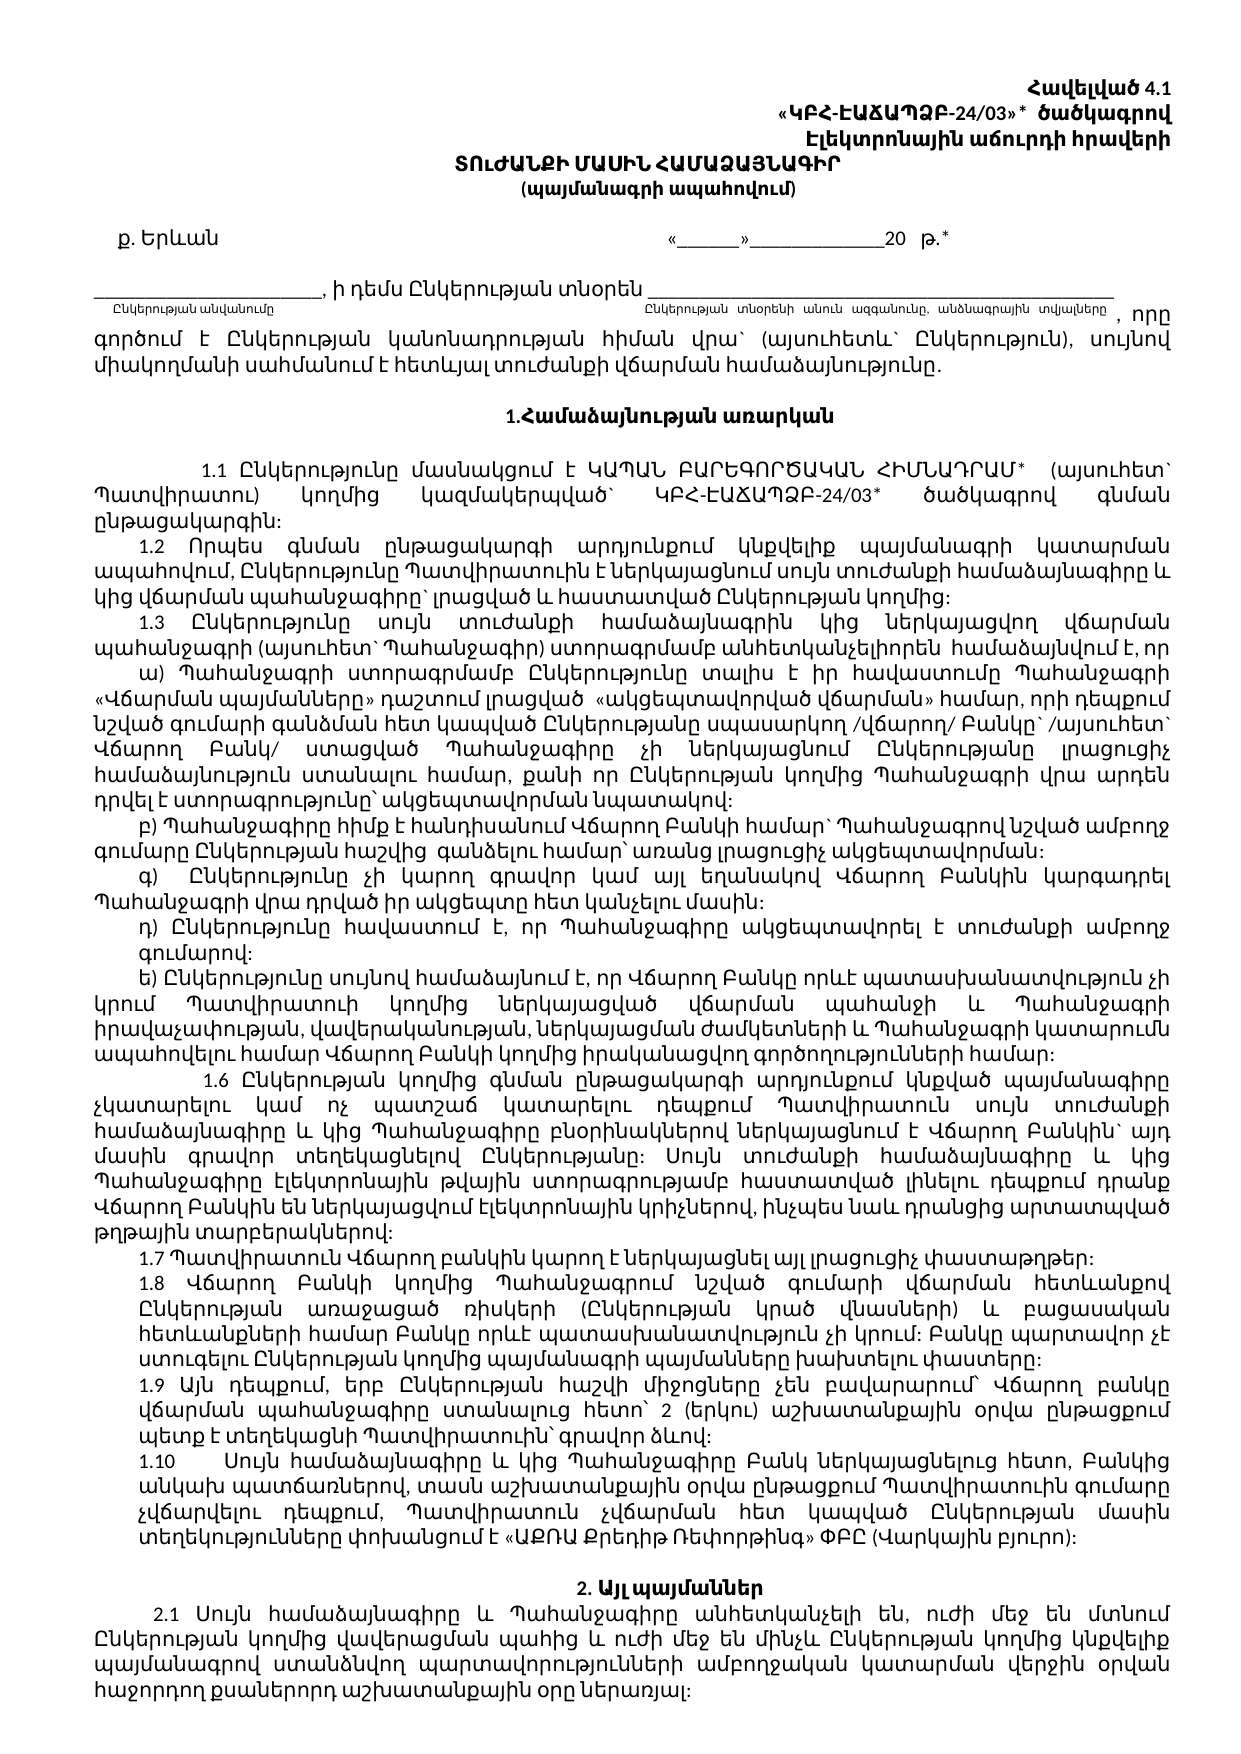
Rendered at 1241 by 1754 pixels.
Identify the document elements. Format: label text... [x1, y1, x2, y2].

text 2. Այլ պայմաններ [169, 1575, 1171, 1601]
text 1.3 Ընկերությունը սույն տուժանքի համաձայնագրին կից ներկայացվող վճարման պահանջագրի (այսուհետ` Պահանջագիր) ստորագրմամբ անհետկանչելիորեն համաձայնվում է, որ [94, 609, 1171, 660]
text դ) Ընկերությունը հավաստում է, որ Պահանջագիրը ակցեպտավորել է տուժանքի ամբողջ գումարով: [138, 914, 1171, 965]
text ______________________, ի դեմս Ընկերության տնօրեն _____________________________________________ [94, 276, 1171, 301]
text Հավելված 4.1 [94, 75, 1171, 100]
text Էլեկտրոնային աճուրդի հրավերի [94, 126, 1171, 151]
text բ) Պահանջագիրը հիմք է հանդիսանում Վճարող Բանկի համար` Պահանջագրով նշված ամբողջ գումարը Ընկերության հաշվից գանձելու համար՝ առանց լրացուցիչ ակցեպտավորման: [94, 813, 1171, 864]
text 1.6 Ընկերության կողմից գնման ընթացակարգի արդյունքում կնքված պայմանագիրը չկատարելու կամ ոչ պատշաճ կատարելու դեպքում Պատվիրատուն սույն տուժանքի համաձայնագիրը և կից Պահանջագիրը բնօրինակներով ներկայացնում է Վճարող Բանկին` այդ մասին գրավոր տեղեկացնելով Ընկերությանը: Սույն տուժանքի համաձայնագիրը և կից Պահանջագիրը էլեկտրոնային թվային ստորագրությամբ հաստատված լինելու դեպքում դրանք Վճարող Բանկին են ներկայացվում էլեկտրոնային կրիչներով, ինչպես նաև դրանցից արտատպված թղթային տարբերակներով: [94, 1067, 1171, 1245]
text «ԿԲՀ-ԷԱՃԱՊՁԲ-24/03»* ծածկագրով [94, 100, 1171, 126]
text գ) Ընկերությունը չի կարող գրավոր կամ այլ եղանակով Վճարող Բանկին կարգադրել Պահանջագրի վրա դրված իր ակցեպտը հետ կանչելու մասին: [94, 864, 1171, 914]
text 1.Համաձայնության առարկան [169, 403, 1171, 428]
text ՏՈւԺԱՆՔԻ ՄԱՍԻՆ ՀԱՄԱՁԱՅՆԱԳԻՐ [94, 151, 1171, 177]
text 1.7 Պատվիրատուն Վճարող բանկին կարող է ներկայացնել այլ լրացուցիչ փաստաթղթեր: [138, 1245, 1171, 1270]
text 1.1 Ընկերությունը մասնակցում է ԿԱՊԱՆ ԲԱՐԵԳՈՐԾԱԿԱՆ ՀԻՄՆԱԴՐԱՄ* (այսուհետ` Պատվիրատու) կողմից կազմակերպված` ԿԲՀ-ԷԱՃԱՊՁԲ-24/03* ծածկագրով գնման ընթացակարգին: [94, 457, 1171, 533]
text 1.10 Սույն համաձայնագիրը և կից Պահանջագիրը Բանկ ներկայացնելուց հետո, Բանկից անկախ պատճառներով, տասն աշխատանքային օրվա ընթացքում Պատվիրատուին գումարը չվճարվելու դեպքում, Պատվիրատուն չվճարման հետ կապված Ընկերության մասին տեղեկությունները փոխանցում է «ԱՔՌԱ Քրեդիթ Ռեփորթինգ» ՓԲԸ (Վարկային բյուրո): [138, 1448, 1171, 1550]
text Ընկերության անվանումը Ընկերության տնօրենի անուն ազգանունը, անձնագրային տվյալները , որը գործում է Ընկերության կանոնադրության հիման վրա` (այսուհետև` Ընկերություն), սույնով միակողմանի սահմանում է հետևյալ տուժանքի վճարման համաձայնությունը. [94, 301, 1171, 377]
text ե) Ընկերությունը սույնով համաձայնում է, որ Վճարող Բանկը որևէ պատասխանատվություն չի կրում Պատվիրատուի կողմից ներկայացված վճարման պահանջի և Պահանջագրի իրավաչափության, վավերականության, ներկայացման ժամկետների և Պահանջագրի կատարումն ապահովելու համար Վճարող Բանկի կողմից իրականացվող գործողությունների համար: [94, 965, 1171, 1067]
text 2.1 Սույն համաձայնագիրը և Պահանջագիրը անհետկանչելի են, ուժի մեջ են մտնում Ընկերության կողմից վավերացման պահից և ուժի մեջ են մինչև Ընկերության կողմից կնքվելիք պայմանագրով ստանձնվող պարտավորությունների ամբողջական կատարման վերջին օրվան հաջորդող քսաներորդ աշխատանքային օրը ներառյալ: [94, 1601, 1171, 1702]
text 1.8 Վճարող Բանկի կողմից Պահանջագրում նշված գումարի վճարման հետևանքով Ընկերության առաջացած ռիսկերի (Ընկերության կրած վնասների) և բացասական հետևանքների համար Բանկը որևէ պատասխանատվություն չի կրում: Բանկը պարտավոր չէ ստուգելու Ընկերության կողմից պայմանագրի պայմանները խախտելու փաստերը: [138, 1270, 1171, 1372]
text 1.9 Այն դեպքում, երբ Ընկերության հաշվի միջոցները չեն բավարարում՝ Վճարող բանկը վճարման պահանջագիրը ստանալուց հետո՝ 2 (երկու) աշխատանքային օրվա ընթացքում պետք է տեղեկացնի Պատվիրատուին՝ գրավոր ձևով: [138, 1372, 1171, 1448]
text ք. Երևան «______»_____________20 թ.* [94, 225, 1171, 250]
text (պայմանագրի ապահովում) [94, 177, 1171, 199]
text 1.2 Որպես գնման ընթացակարգի արդյունքում կնքվելիք պայմանագրի կատարման ապահովում, Ընկերությունը Պատվիրատուին է ներկայացնում սույն տուժանքի համաձայնագիրը և կից վճարման պահանջագիրը` լրացված և հաստատված Ընկերության կողմից: [94, 533, 1171, 609]
text ա) Պահանջագրի ստորագրմամբ Ընկերությունը տալիս է իր հավաստումը Պահանջագրի «Վճարման պայմանները» դաշտում լրացված «ակցեպտավորված վճարման» համար, որի դեպքում նշված գումարի գանձման հետ կապված Ընկերությանը սպասարկող /վճարող/ Բանկը` /այսուհետ` Վճարող Բանկ/ ստացված Պահանջագիրը չի ներկայացնում Ընկերությանը լրացուցիչ համաձայնություն ստանալու համար, քանի որ Ընկերության կողմից Պահանջագրի վրա արդեն դրվել է ստորագրությունը՝ ակցեպտավորման նպատակով: [94, 660, 1171, 813]
